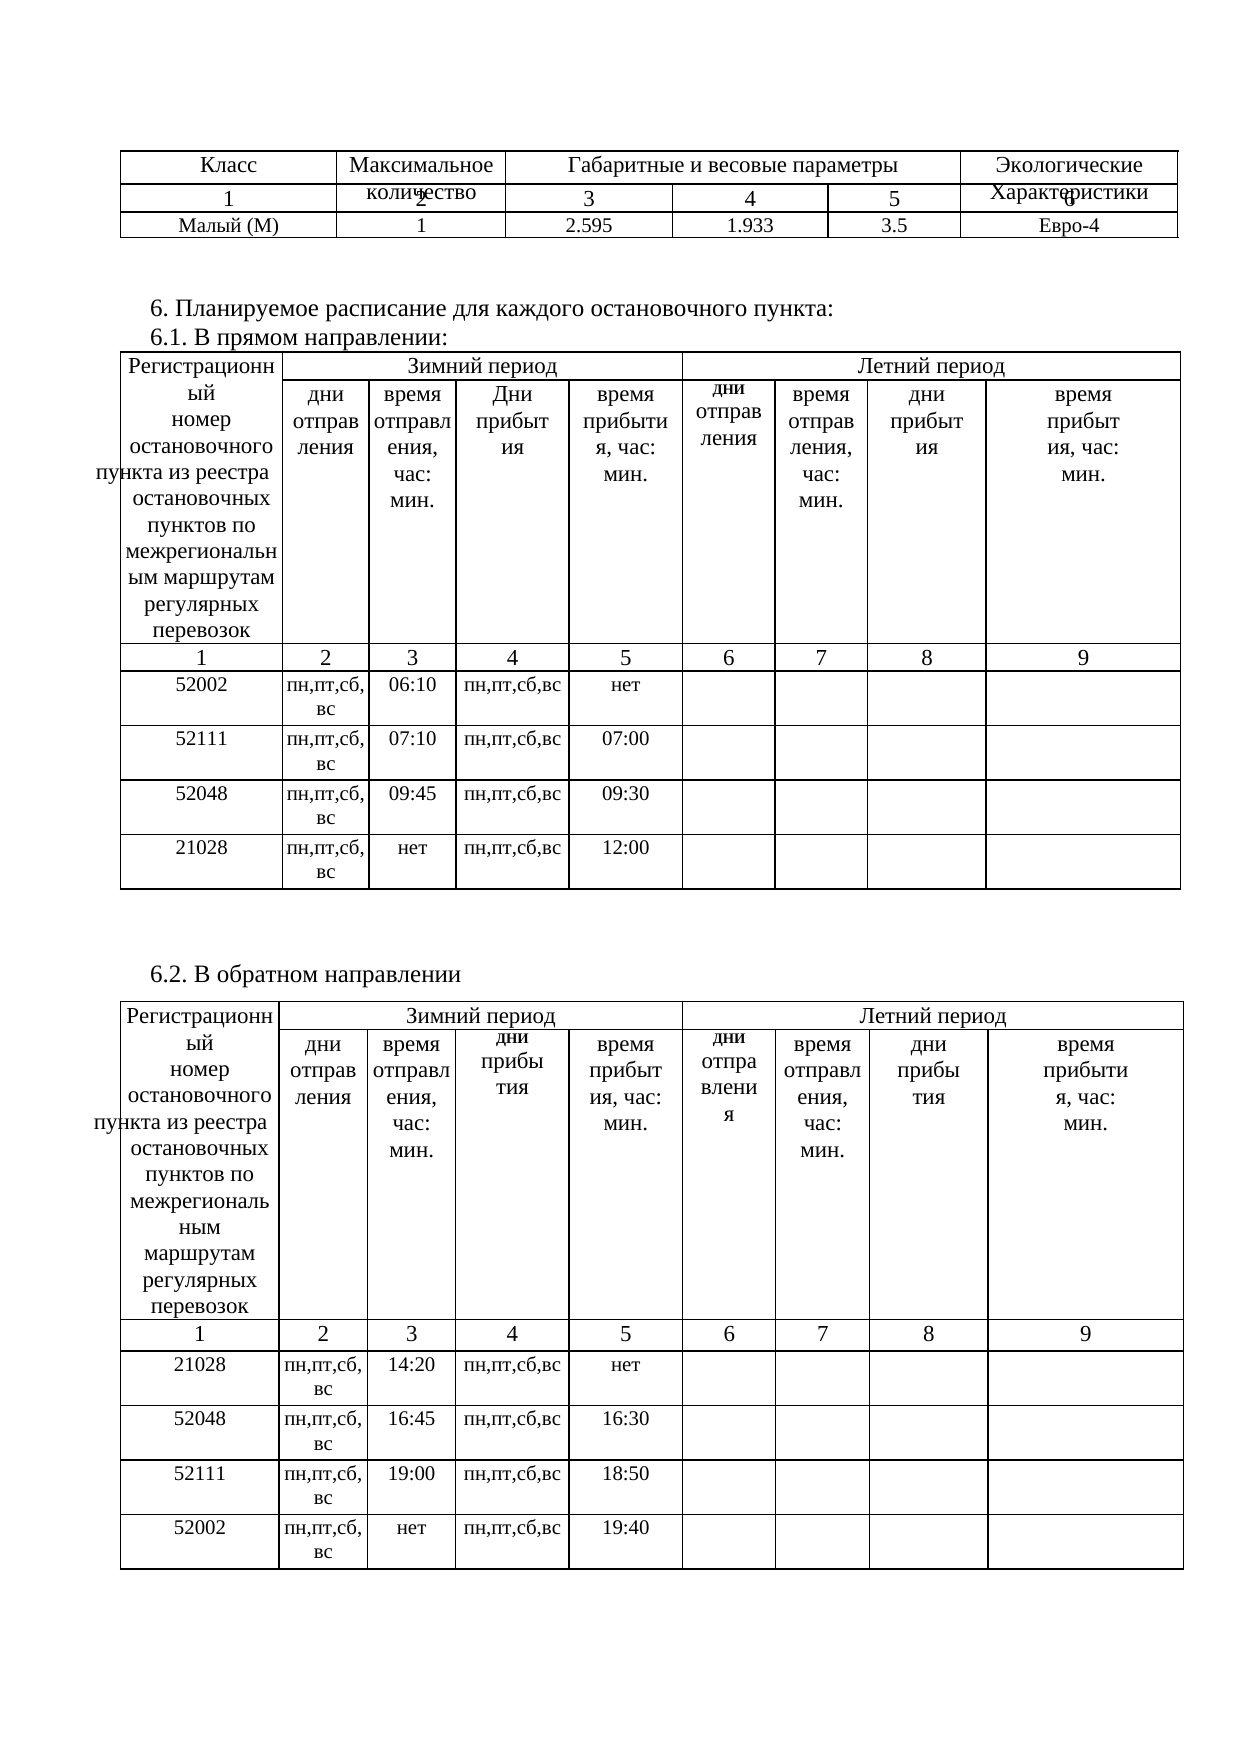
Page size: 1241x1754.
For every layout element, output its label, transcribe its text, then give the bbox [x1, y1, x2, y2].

table_cell 8 [868, 644, 985, 670]
table_cell пн,пт,сб,вс [457, 835, 568, 888]
text 6.2. В обратном направлении [150, 959, 1090, 988]
table_cell пн,пт,сб,вс [456, 1352, 568, 1405]
table_cell пн,пт,сб,вс [280, 1515, 367, 1568]
table_cell 52002 [121, 1515, 278, 1568]
table_cell [776, 1461, 869, 1513]
table_cell 3 [506, 185, 672, 211]
table_cell [683, 1461, 775, 1513]
table_cell [683, 726, 774, 779]
table_cell 19:40 [570, 1515, 682, 1568]
table_cell [987, 835, 1180, 888]
table_cell 9 [987, 644, 1180, 670]
table_cell пн,пт,сб,вс [457, 726, 568, 779]
table_cell [776, 1352, 869, 1405]
table_cell [868, 781, 985, 833]
text 6.1. В прямом направлении: [150, 322, 1090, 351]
table_cell 07:10 [370, 726, 455, 779]
table_cell Малый (М) [121, 213, 336, 237]
table_cell 21028 [121, 835, 282, 888]
table_header Зимний период [280, 1002, 682, 1029]
table_cell 5 [829, 185, 960, 211]
table_cell 6 [683, 1320, 775, 1350]
table_cell [776, 781, 867, 833]
table_cell [987, 726, 1180, 779]
table_header Регистрационный номер остановочного пункта из реестра остановочных пунктов по межрегиональным маршрутам регулярных перевозок [121, 1002, 278, 1318]
table_cell 14:20 [368, 1352, 455, 1405]
table_cell [683, 672, 774, 725]
table_header Летний период [683, 1002, 1183, 1029]
text 6. Планируемое расписание для каждого остановочного пункта: [150, 293, 1090, 322]
table_cell 3.5 [829, 213, 960, 237]
table_cell 4 [457, 644, 568, 670]
table_cell время прибыти я, час: мин. [570, 381, 682, 642]
table_cell 52048 [121, 1406, 278, 1459]
table_cell пн,пт,сб,вс [280, 1461, 367, 1513]
table_cell [870, 1406, 987, 1459]
table_cell 6 [961, 185, 1177, 211]
table_cell 8 [870, 1320, 987, 1350]
table_cell пн,пт,сб,вс [456, 1515, 568, 1568]
table_cell нет [370, 835, 455, 888]
table_header Летний период [683, 353, 1180, 379]
table_cell время прибыт ия, час: мин. [987, 381, 1180, 642]
table_cell дни прибыт ия [868, 381, 985, 642]
table_cell 06:10 [370, 672, 455, 725]
table_cell 07:00 [570, 726, 682, 779]
table_cell время отправл ения, час: мин. [368, 1030, 455, 1318]
table_cell [987, 672, 1180, 725]
table_cell пн,пт,сб,вс [280, 1406, 367, 1459]
table_cell [776, 835, 867, 888]
table_cell ДНИ отпра влени я [683, 1030, 775, 1318]
table_cell дни отправ ления [280, 1030, 367, 1318]
table_cell ДНИ прибы тия [456, 1030, 568, 1318]
table_cell пн,пт,сб,вс [457, 672, 568, 725]
table_cell нет [570, 1352, 682, 1405]
table_cell [776, 1406, 869, 1459]
table_cell [989, 1406, 1183, 1459]
table_cell пн,пт,сб,вс [280, 1352, 367, 1405]
table_cell 4 [673, 185, 827, 211]
table_cell Евро-4 [961, 213, 1177, 237]
table_cell 09:30 [570, 781, 682, 833]
table_cell пн,пт,сб,вс [456, 1406, 568, 1459]
table_cell 7 [776, 1320, 869, 1350]
table_cell [683, 1352, 775, 1405]
table_cell 09:45 [370, 781, 455, 833]
table_cell [683, 1515, 775, 1568]
table_cell пн,пт,сб,вс [457, 781, 568, 833]
table_cell 16:30 [570, 1406, 682, 1459]
table_cell пн,пт,сб,вс [283, 672, 368, 725]
table_cell [868, 835, 985, 888]
table_cell [683, 1406, 775, 1459]
table_cell 5 [570, 644, 682, 670]
table_cell время прибыт ия, час: мин. [570, 1030, 682, 1318]
table_cell 52002 [121, 672, 282, 725]
table_cell нет [368, 1515, 455, 1568]
table_cell Дни прибыт ия [457, 381, 568, 642]
table_cell 9 [989, 1320, 1183, 1350]
table_cell [989, 1352, 1183, 1405]
table_header Регистрационный номер остановочного пункта из реестра остановочных пунктов по межрегиональным маршрутам регулярных перевозок [121, 353, 282, 642]
table_cell 18:50 [570, 1461, 682, 1513]
table_cell [683, 781, 774, 833]
table_cell [868, 726, 985, 779]
table_cell 3 [370, 644, 455, 670]
table_cell [870, 1515, 987, 1568]
table_cell [776, 726, 867, 779]
table_cell пн,пт,сб,вс [456, 1461, 568, 1513]
table_cell [683, 835, 774, 888]
table_header Зимний период [283, 353, 682, 379]
table_cell пн,пт,сб,вс [283, 781, 368, 833]
table_cell время отправл ения, час: мин. [370, 381, 455, 642]
table_cell дни отправ ления [283, 381, 368, 642]
table_cell пн,пт,сб,вс [283, 726, 368, 779]
table_cell время отправл ения, час: мин. [776, 1030, 869, 1318]
table_header Габаритные и весовые параметры [506, 152, 960, 183]
table_header Класс [121, 152, 336, 183]
table_cell 2 [283, 644, 368, 670]
table_cell 4 [456, 1320, 568, 1350]
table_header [961, 152, 1177, 183]
table_cell пн,пт,сб,вс [283, 835, 368, 888]
table_cell 16:45 [368, 1406, 455, 1459]
table_cell 21028 [121, 1352, 278, 1405]
table_cell [989, 1461, 1183, 1513]
table_cell дни прибы тия [870, 1030, 987, 1318]
table_cell время прибыти я, час: мин. [989, 1030, 1183, 1318]
table_cell [868, 672, 985, 725]
table_cell 52048 [121, 781, 282, 833]
table_cell 7 [776, 644, 867, 670]
table_cell [776, 672, 867, 725]
table_cell [989, 1515, 1183, 1568]
table_cell 2 [337, 185, 505, 211]
table_cell нет [570, 672, 682, 725]
table_cell 1 [121, 185, 336, 211]
table_cell 52111 [121, 726, 282, 779]
table_cell 19:00 [368, 1461, 455, 1513]
table_cell ДНИ отправ ления [683, 381, 774, 642]
table_cell 1 [121, 1320, 278, 1350]
table_cell 52111 [121, 1461, 278, 1513]
table_cell время отправ ления, час: мин. [776, 381, 867, 642]
table_cell 1 [337, 213, 505, 237]
table_cell 1 [121, 644, 282, 670]
table_cell 6 [683, 644, 774, 670]
table_cell 5 [570, 1320, 682, 1350]
table_cell [870, 1352, 987, 1405]
table_cell [987, 781, 1180, 833]
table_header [337, 152, 505, 183]
table_cell 3 [368, 1320, 455, 1350]
table_cell 2.595 [506, 213, 672, 237]
table_cell 12:00 [570, 835, 682, 888]
table_cell 2 [280, 1320, 367, 1350]
table_cell 1.933 [673, 213, 827, 237]
table_cell [776, 1515, 869, 1568]
table_cell [870, 1461, 987, 1513]
